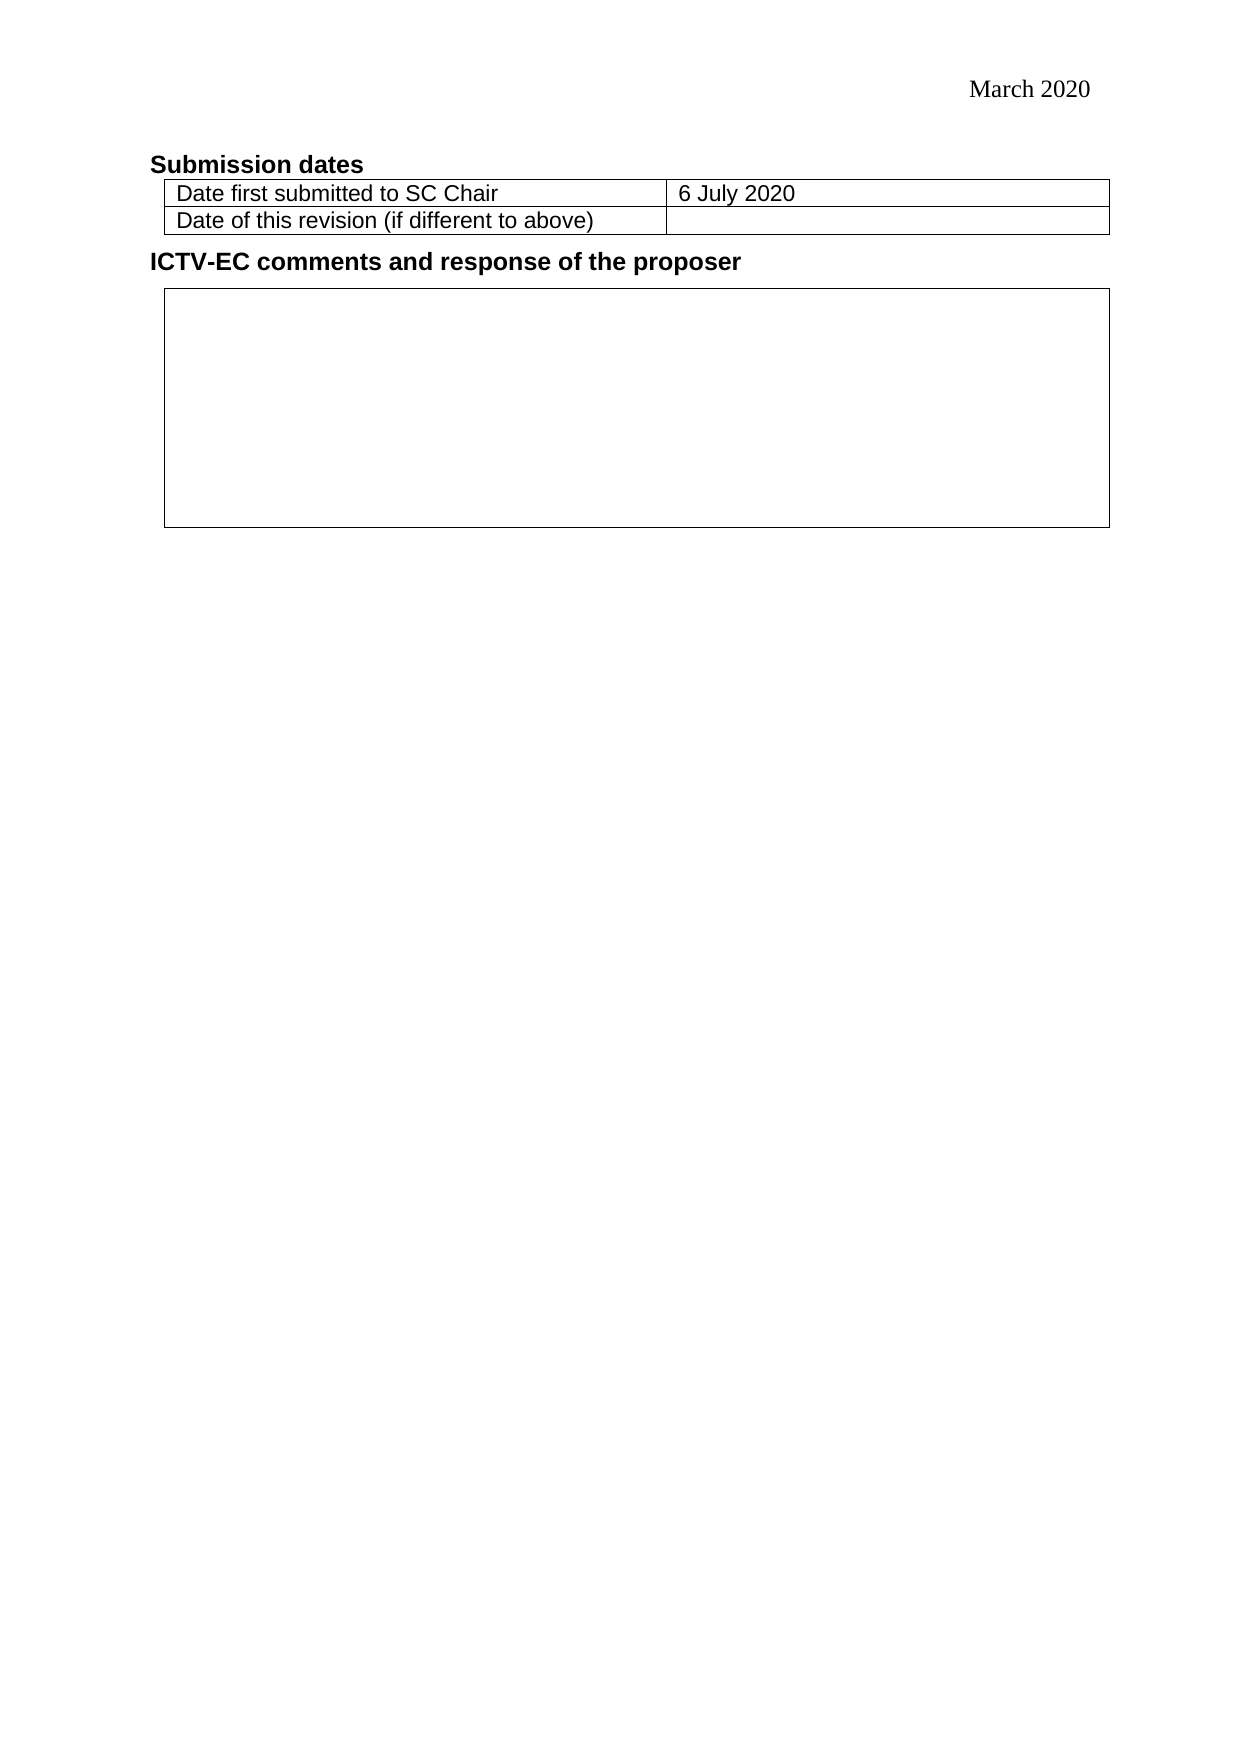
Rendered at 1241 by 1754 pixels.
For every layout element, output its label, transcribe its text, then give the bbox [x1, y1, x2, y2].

table_cell Date of this revision (if different to above) [165, 207, 666, 233]
table_header Date first submitted to SC Chair [165, 180, 666, 206]
table_header [165, 289, 1109, 527]
table_cell [667, 207, 1109, 233]
table_header 6 July 2020 [667, 180, 1109, 206]
text ICTV-EC comments and response of the proposer [150, 247, 1090, 276]
text Submission dates [150, 150, 1090, 179]
